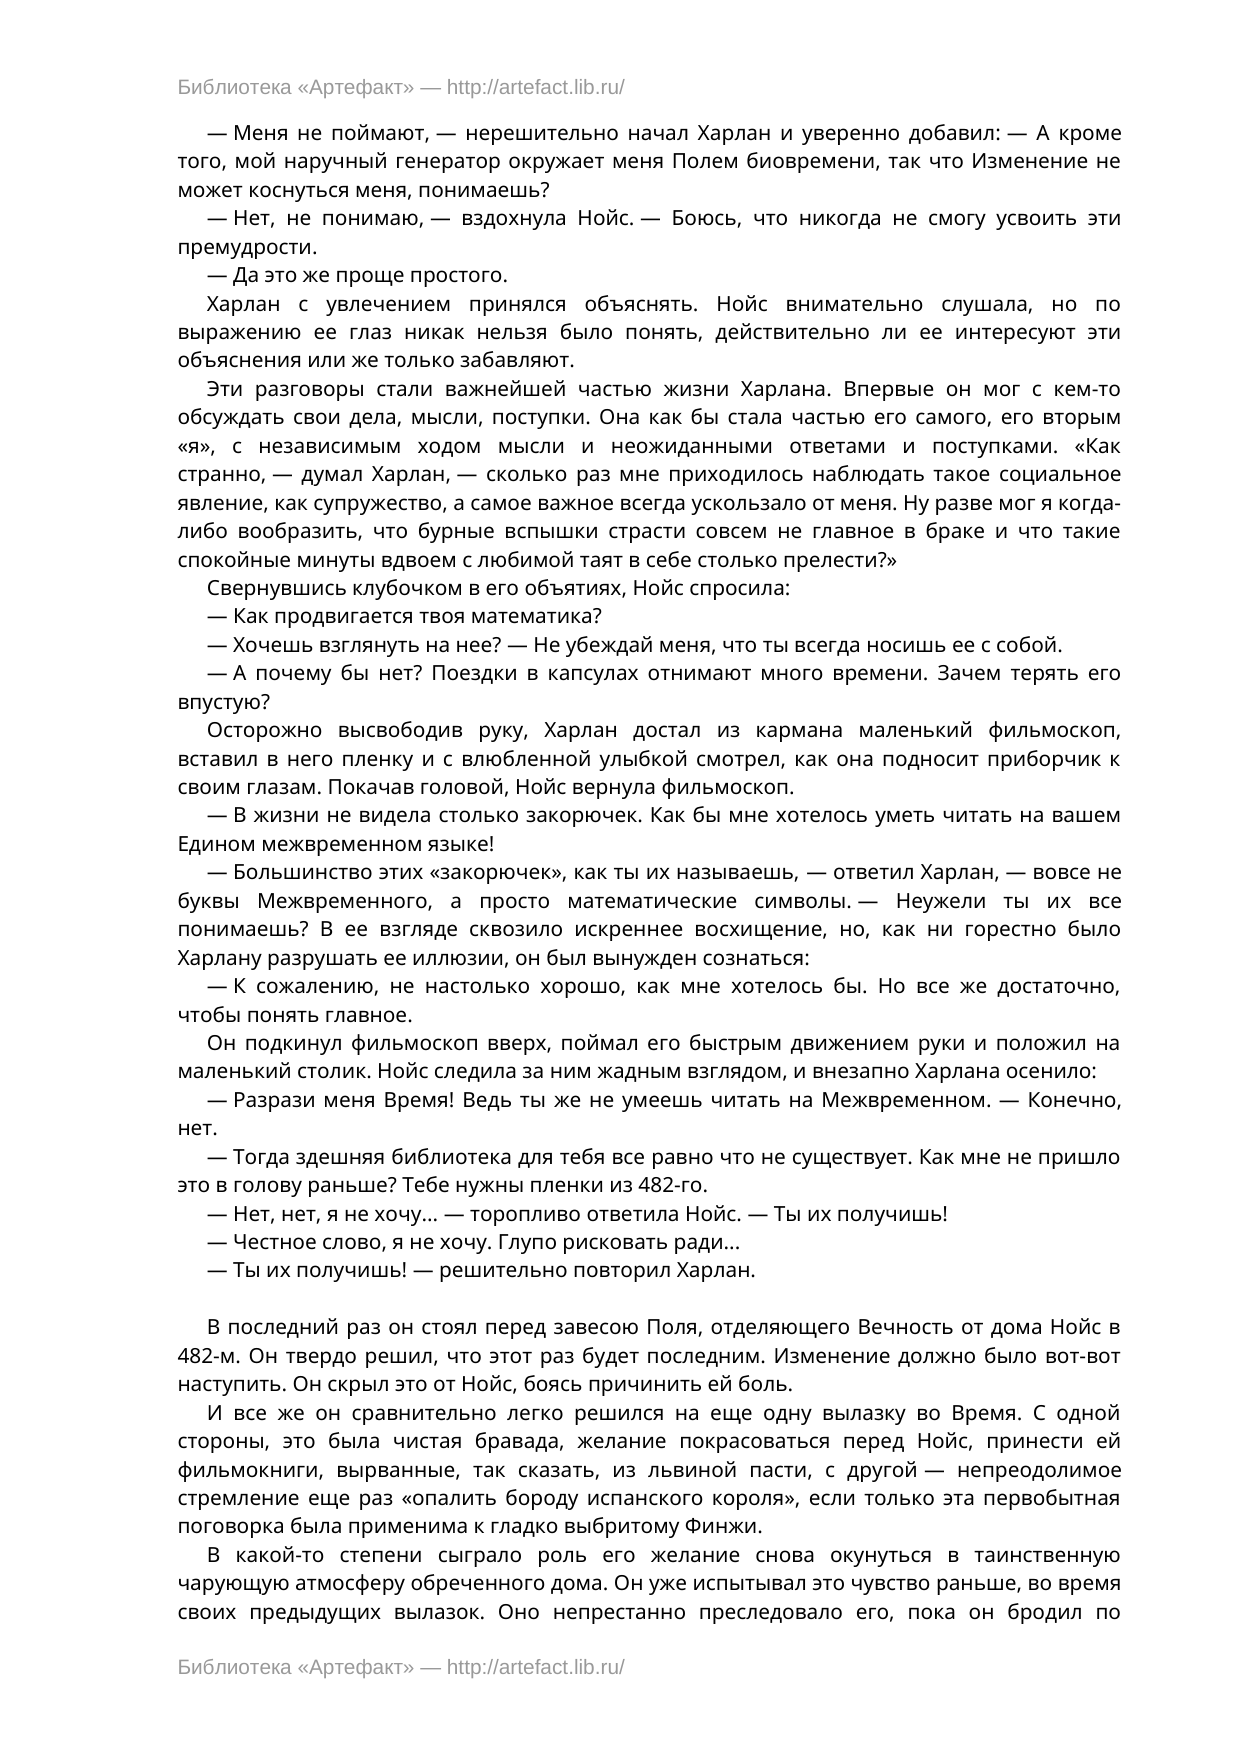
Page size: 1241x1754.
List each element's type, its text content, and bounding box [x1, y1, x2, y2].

text — Большинство этих «закорючек», как ты их называешь, — ответил Харлан, — вовсе не буквы Межвременного, а просто математические символы. — Неужели ты их все понимаешь? В ее взгляде сквозило искреннее восхищение, но, как ни горестно было Харлану разрушать ее иллюзии, он был вынужден сознаться: [177, 857, 1122, 971]
text — Нет, нет, я не хочу... — торопливо ответила Нойс. — Ты их получишь! [177, 1199, 1122, 1227]
text — А почему бы нет? Поездки в капсулах отнимают много времени. Зачем терять его впустую? [177, 658, 1122, 715]
text — Меня не поймают, — нерешительно начал Харлан и уверенно добавил: — А кроме того, мой наручный генератор окружает меня Полем биовремени, так что Изменение не может коснуться меня, понимаешь? [177, 118, 1122, 203]
text Харлан с увлечением принялся объяснять. Нойс внимательно слушала, но по выражению ее глаз никак нельзя было понять, действительно ли ее интересуют эти объяснения или же только забавляют. [177, 289, 1122, 374]
text — К сожалению, не настолько хорошо, как мне хотелось бы. Но все же достаточно, чтобы понять главное. [177, 971, 1122, 1028]
text — Да это же проще простого. [177, 260, 1122, 289]
text — Как продвигается твоя математика? [177, 602, 1122, 630]
text — Честное слово, я не хочу. Глупо рисковать ради... [177, 1227, 1122, 1256]
text Осторожно высвободив руку, Харлан достал из кармана маленький фильмоскоп, вставил в него пленку и с влюбленной улыбкой смотрел, как она подносит приборчик к своим глазам. Покачав головой, Нойс вернула фильмоскоп. [177, 715, 1122, 801]
text Свернувшись клубочком в его объятиях, Нойс спросила: [177, 573, 1122, 602]
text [177, 1540, 1122, 1625]
text Эти разговоры стали важнейшей частью жизни Харлана. Впервые он мог с кем-то обсуждать свои дела, мысли, поступки. Она как бы стала частью его самого, его вторым «я», с независимым ходом мысли и неожиданными ответами и поступками. «Как странно, — думал Харлан, — сколько раз мне приходилось наблюдать такое социальное явление, как супружество, а самое важное всегда ускользало от меня. Ну разве мог я когда-либо вообразить, что бурные вспышки страсти совсем не главное в браке и что такие спокойные минуты вдвоем с любимой таят в себе столько прелести?» [177, 374, 1122, 573]
text — Тогда здешняя библиотека для тебя все равно что не существует. Как мне не пришло это в голову раньше? Тебе нужны пленки из 482-го. [177, 1142, 1122, 1199]
text — Хочешь взглянуть на нее? — Не убеждай меня, что ты всегда носишь ее с собой. [177, 630, 1122, 658]
text И все же он сравнительно легко решился на еще одну вылазку во Время. С одной стороны, это была чистая бравада, желание покрасоваться перед Нойс, принести ей фильмокниги, вырванные, так сказать, из львиной пасти, с другой — непреодолимое стремление еще раз «опалить бороду испанского короля», если только эта первобытная поговорка была применима к гладко выбритому Финжи. [177, 1398, 1122, 1540]
text — Нет, не понимаю, — вздохнула Нойс. — Боюсь, что никогда не смогу усвоить эти премудрости. [177, 203, 1122, 260]
text Он подкинул фильмоскоп вверх, поймал его быстрым движением руки и положил на маленький столик. Нойс следила за ним жадным взглядом, и внезапно Харлана осенило: [177, 1028, 1122, 1085]
text — В жизни не видела столько закорючек. Как бы мне хотелось уметь читать на вашем Едином межвременном языке! [177, 801, 1122, 857]
text В последний раз он стоял перед завесою Поля, отделяющего Вечность от дома Нойс в 482-м. Он твердо решил, что этот раз будет последним. Изменение должно было вот-вот наступить. Он скрыл это от Нойс, боясь причинить ей боль. [177, 1312, 1122, 1398]
text — Ты их получишь! — решительно повторил Харлан. [177, 1256, 1122, 1284]
text — Разрази меня Время! Ведь ты же не умеешь читать на Межвременном. — Конечно, нет. [177, 1085, 1122, 1142]
